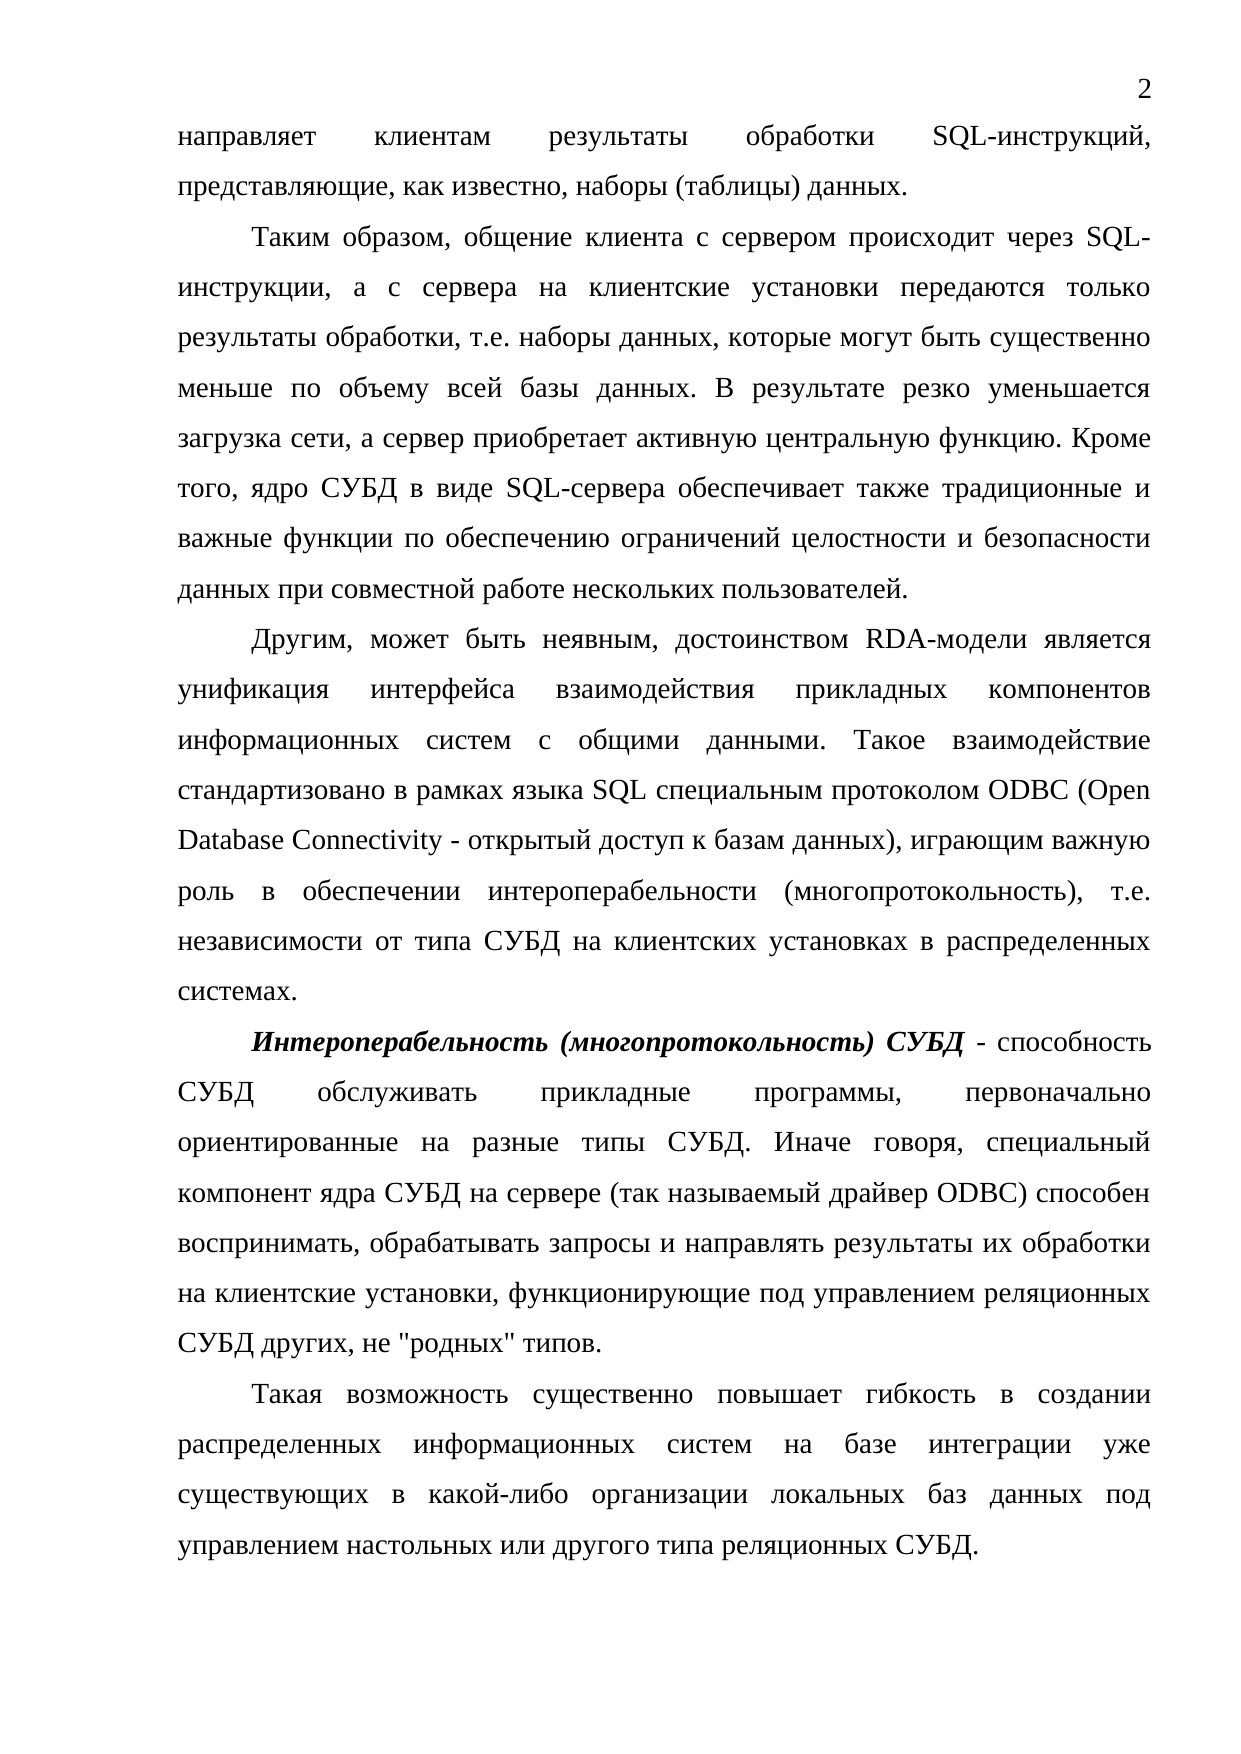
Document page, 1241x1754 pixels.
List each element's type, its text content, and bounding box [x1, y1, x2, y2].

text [177, 118, 1152, 202]
text Такая возможность существенно повышает гибкость в создании распределенных информационных систем на базе интеграции уже существующих в какой-либо организации локальных баз данных под управлением настольных или другого типа реляционных СУБД. [177, 1376, 1152, 1560]
text Другим, может быть неявным, достоинством RDA-модели является унификация интерфейса взаимодействия прикладных компонентов информационных систем с общими данными. Такое взаимодействие стандартизовано в рамках языка SQL специальным протоколом ODBC (Open Database Connectivity - открытый доступ к базам данных), играющим важную роль в обеспечении интероперабельности (многопротокольность), т.е. независимости от типа СУБД на клиентских установках в распределенных системах. [177, 621, 1152, 1007]
text Интероперабельность (многопротокольность) СУБД - способность СУБД обслуживать прикладные программы, первоначально ориентированные на разные типы СУБД. Иначе говоря, специальный компонент ядра СУБД на сервере (так называемый драйвер ODBC) способен воспринимать, обрабатывать запросы и направлять результаты их обработки на клиентские установки, функционирующие под управлением реляционных СУБД других, не "родных" типов. [177, 1024, 1152, 1359]
text Таким образом, общение клиента с сервером происходит через SQL-инструкции, а с сервера на клиентские установки передаются только результаты обработки, т.е. наборы данных, которые могут быть существенно меньше по объему всей базы данных. В результате резко уменьшается загрузка сети, а сервер приобретает активную центральную функцию. Кроме того, ядро СУБД в виде SQL-сервера обеспечивает также традиционные и важные функции по обеспечению ограничений целостности и безопасности данных при совместной работе нескольких пользователей. [177, 219, 1152, 604]
